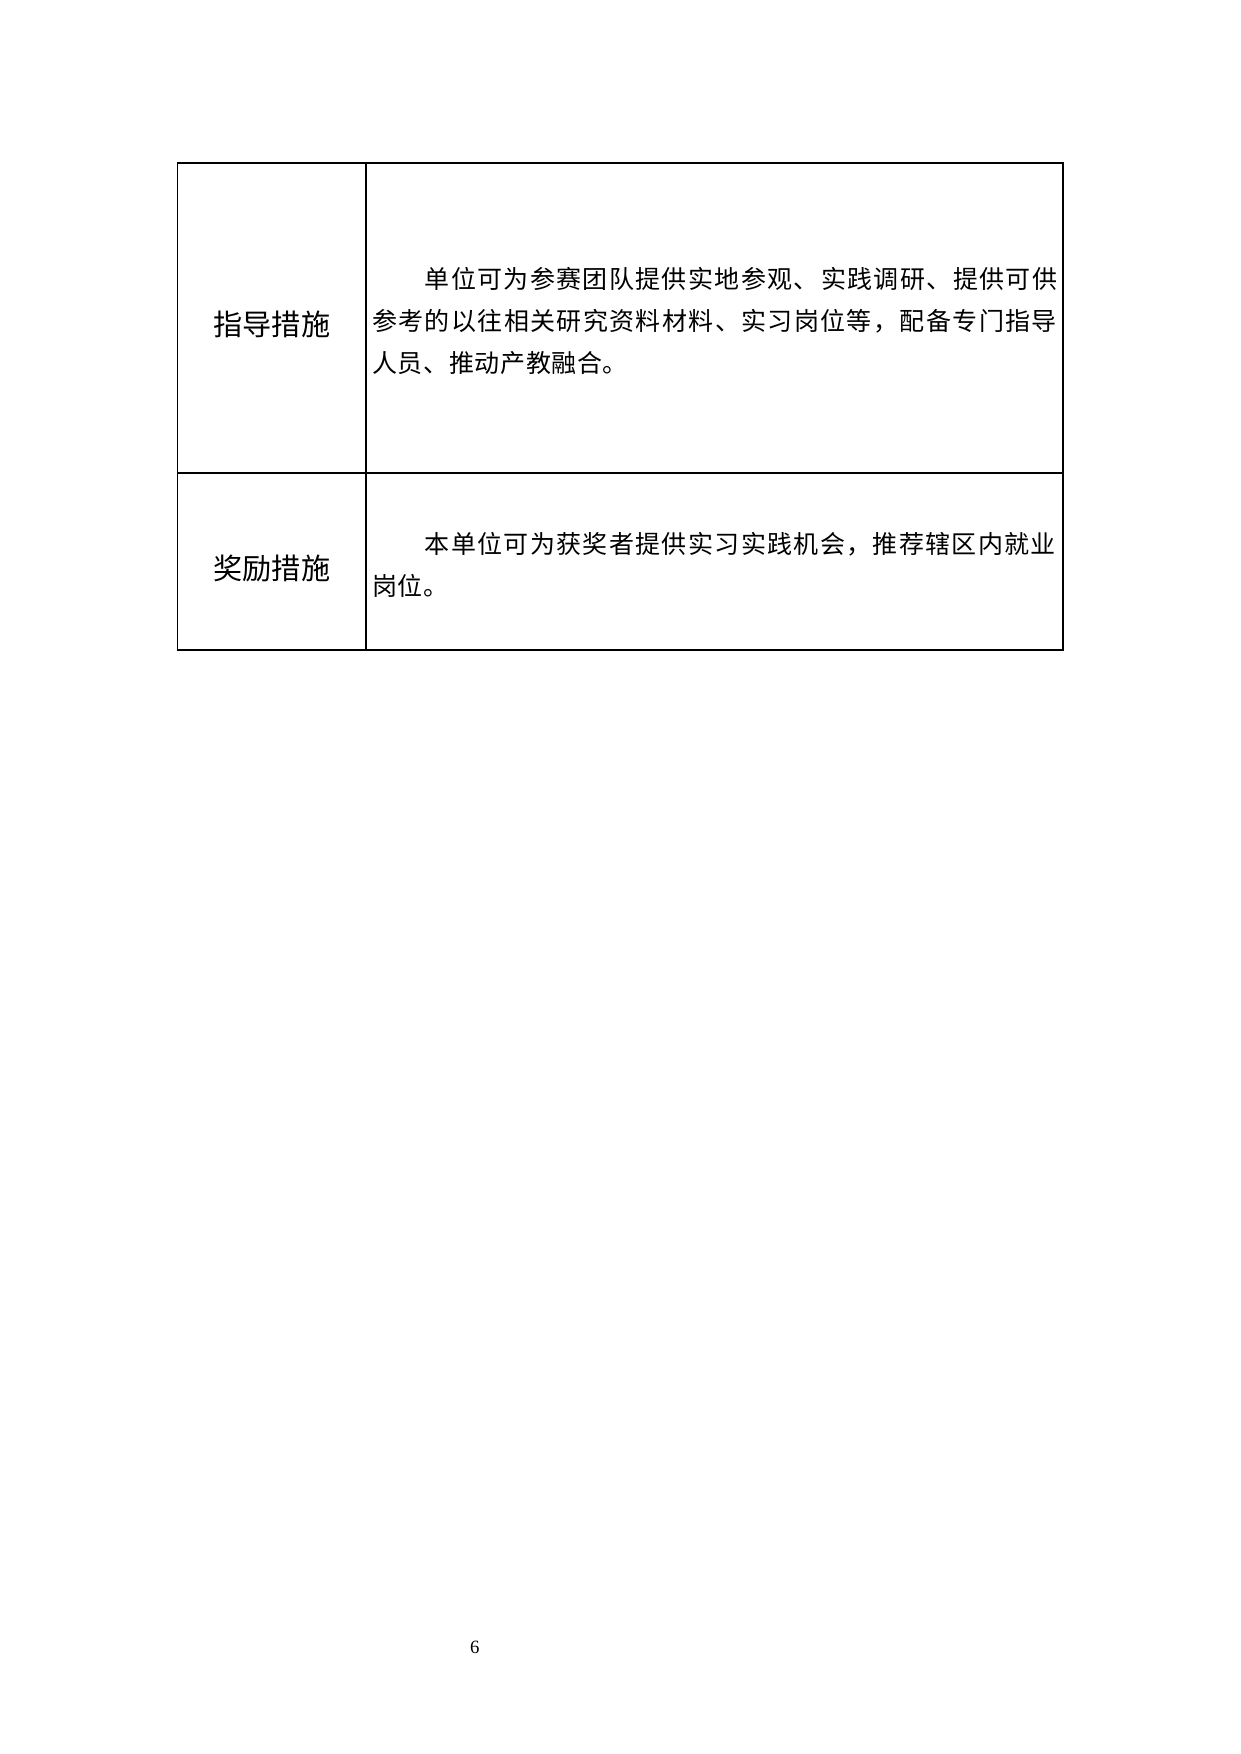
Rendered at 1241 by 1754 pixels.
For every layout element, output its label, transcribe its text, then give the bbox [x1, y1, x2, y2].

table_cell 本单位可为获奖者提供实习实践机会，推荐辖区内就业岗位。 [367, 474, 1062, 649]
table_cell 奖励措施 [178, 474, 365, 649]
table_header 指导措施 [178, 164, 365, 472]
table_header 单位可为参赛团队提供实地参观、实践调研、提供可供参考的以往相关研究资料材料、实习岗位等，配备专门指导人员、推动产教融合。 [367, 164, 1062, 472]
